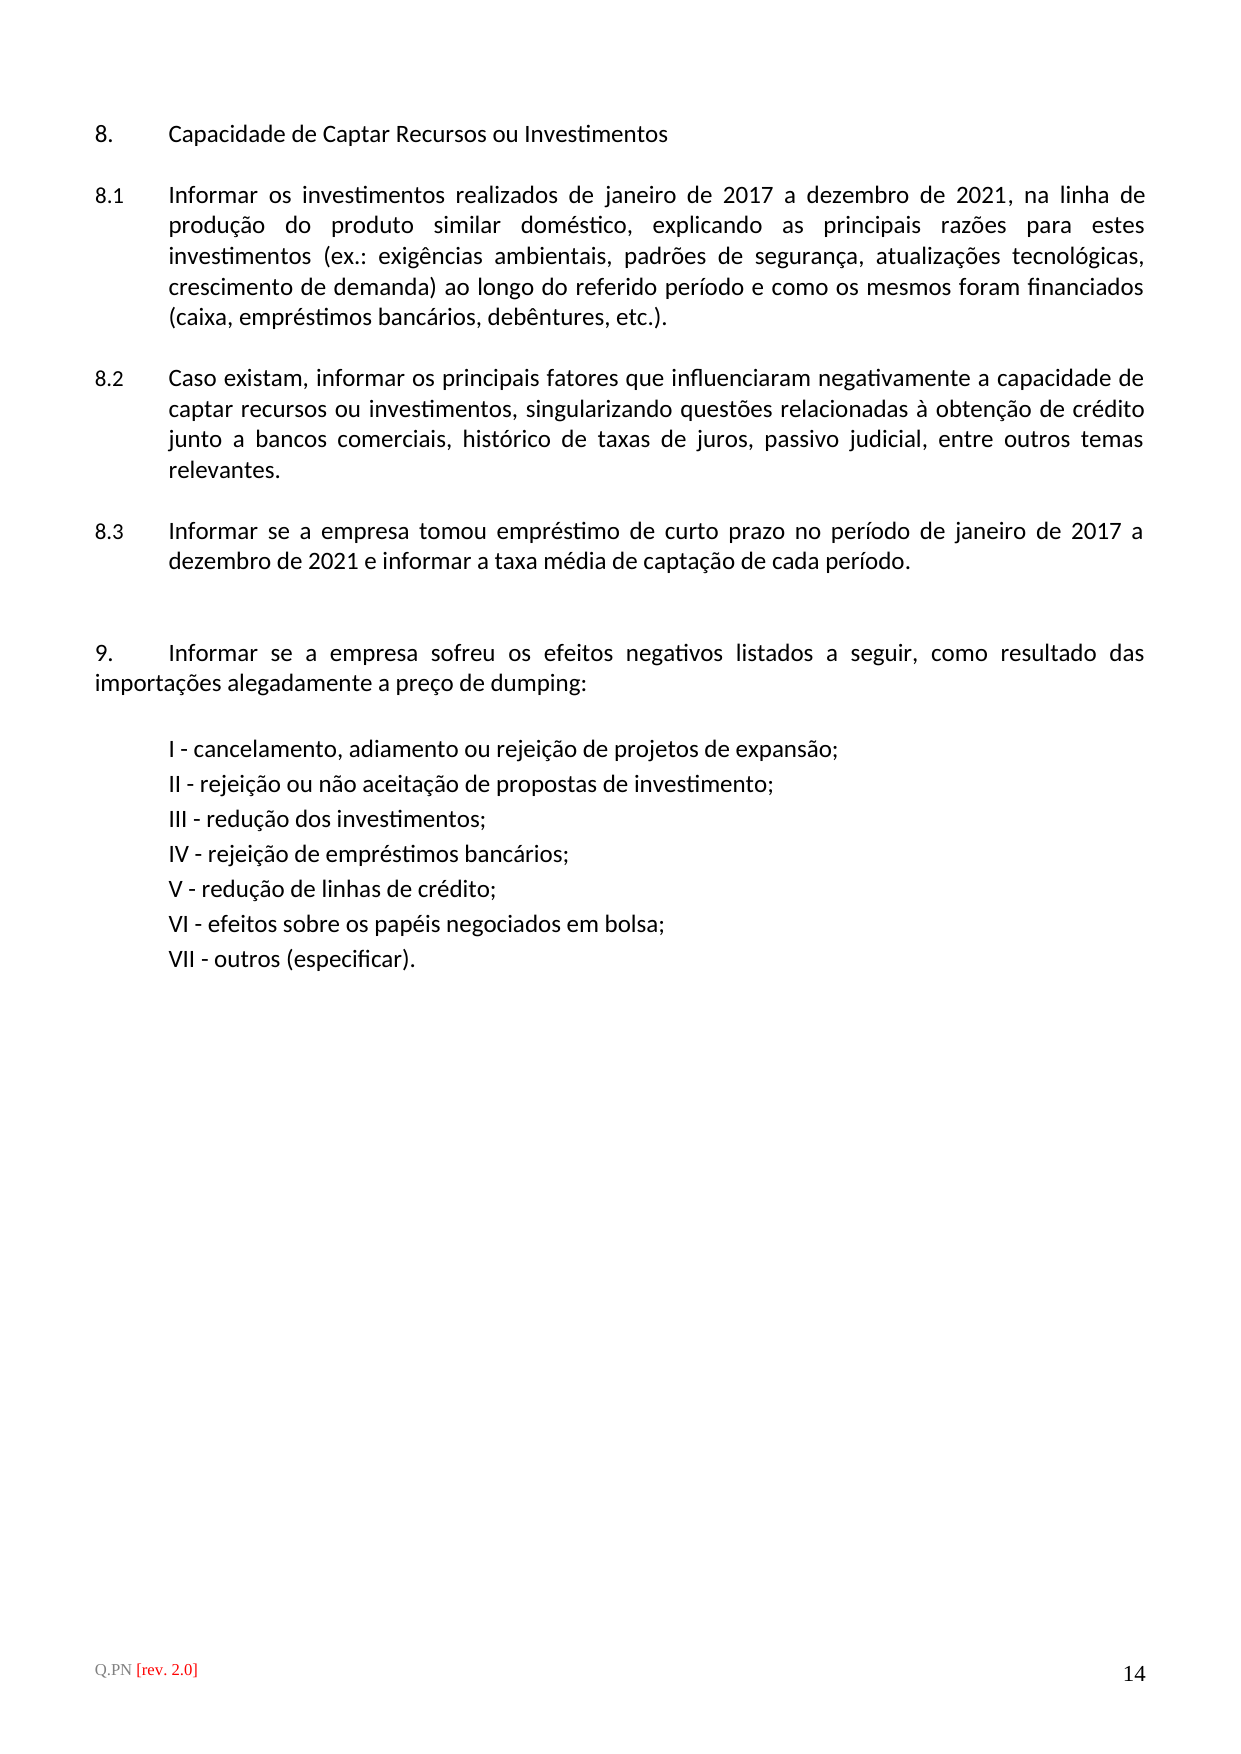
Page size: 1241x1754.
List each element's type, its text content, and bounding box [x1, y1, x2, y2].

text II - rejeição ou não aceitação de propostas de investimento; [168, 768, 1146, 798]
list Informar se a empresa tomou empréstimo de curto prazo no período de janeiro de 2017 a dezembro de 2021 e informar a taxa média de captação de cada período. [94, 515, 1146, 576]
list Caso existam, informar os principais fatores que influenciaram negativamente a capacidade de captar recursos ou investimentos, singularizando questões relacionadas à obtenção de crédito junto a bancos comerciais, histórico de taxas de juros, passivo judicial, entre outros temas relevantes. [94, 362, 1146, 484]
text III - redução dos investimentos; [168, 803, 1146, 833]
text V - redução de linhas de crédito; [168, 873, 1146, 903]
subtitle VII - outros (especificar). [168, 943, 1146, 973]
text 9. Informar se a empresa sofreu os efeitos negativos listados a seguir, como resultado das importações alegadamente a preço de dumping: [94, 637, 1146, 698]
text I - cancelamento, adiamento ou rejeição de projetos de expansão; [168, 733, 1146, 763]
list Informar os investimentos realizados de janeiro de 2017 a dezembro de 2021, na linha de produção do produto similar doméstico, explicando as principais razões para estes investimentos (ex.: exigências ambientais, padrões de segurança, atualizações tecnológicas, crescimento de demanda) ao longo do referido período e como os mesmos foram financiados (caixa, empréstimos bancários, debêntures, etc.). [95, 179, 1146, 332]
text VI - efeitos sobre os papéis negociados em bolsa; [168, 908, 1146, 938]
text IV - rejeição de empréstimos bancários; [168, 838, 1146, 868]
subtitle 8. Capacidade de Captar Recursos ou Investimentos [94, 118, 1146, 149]
